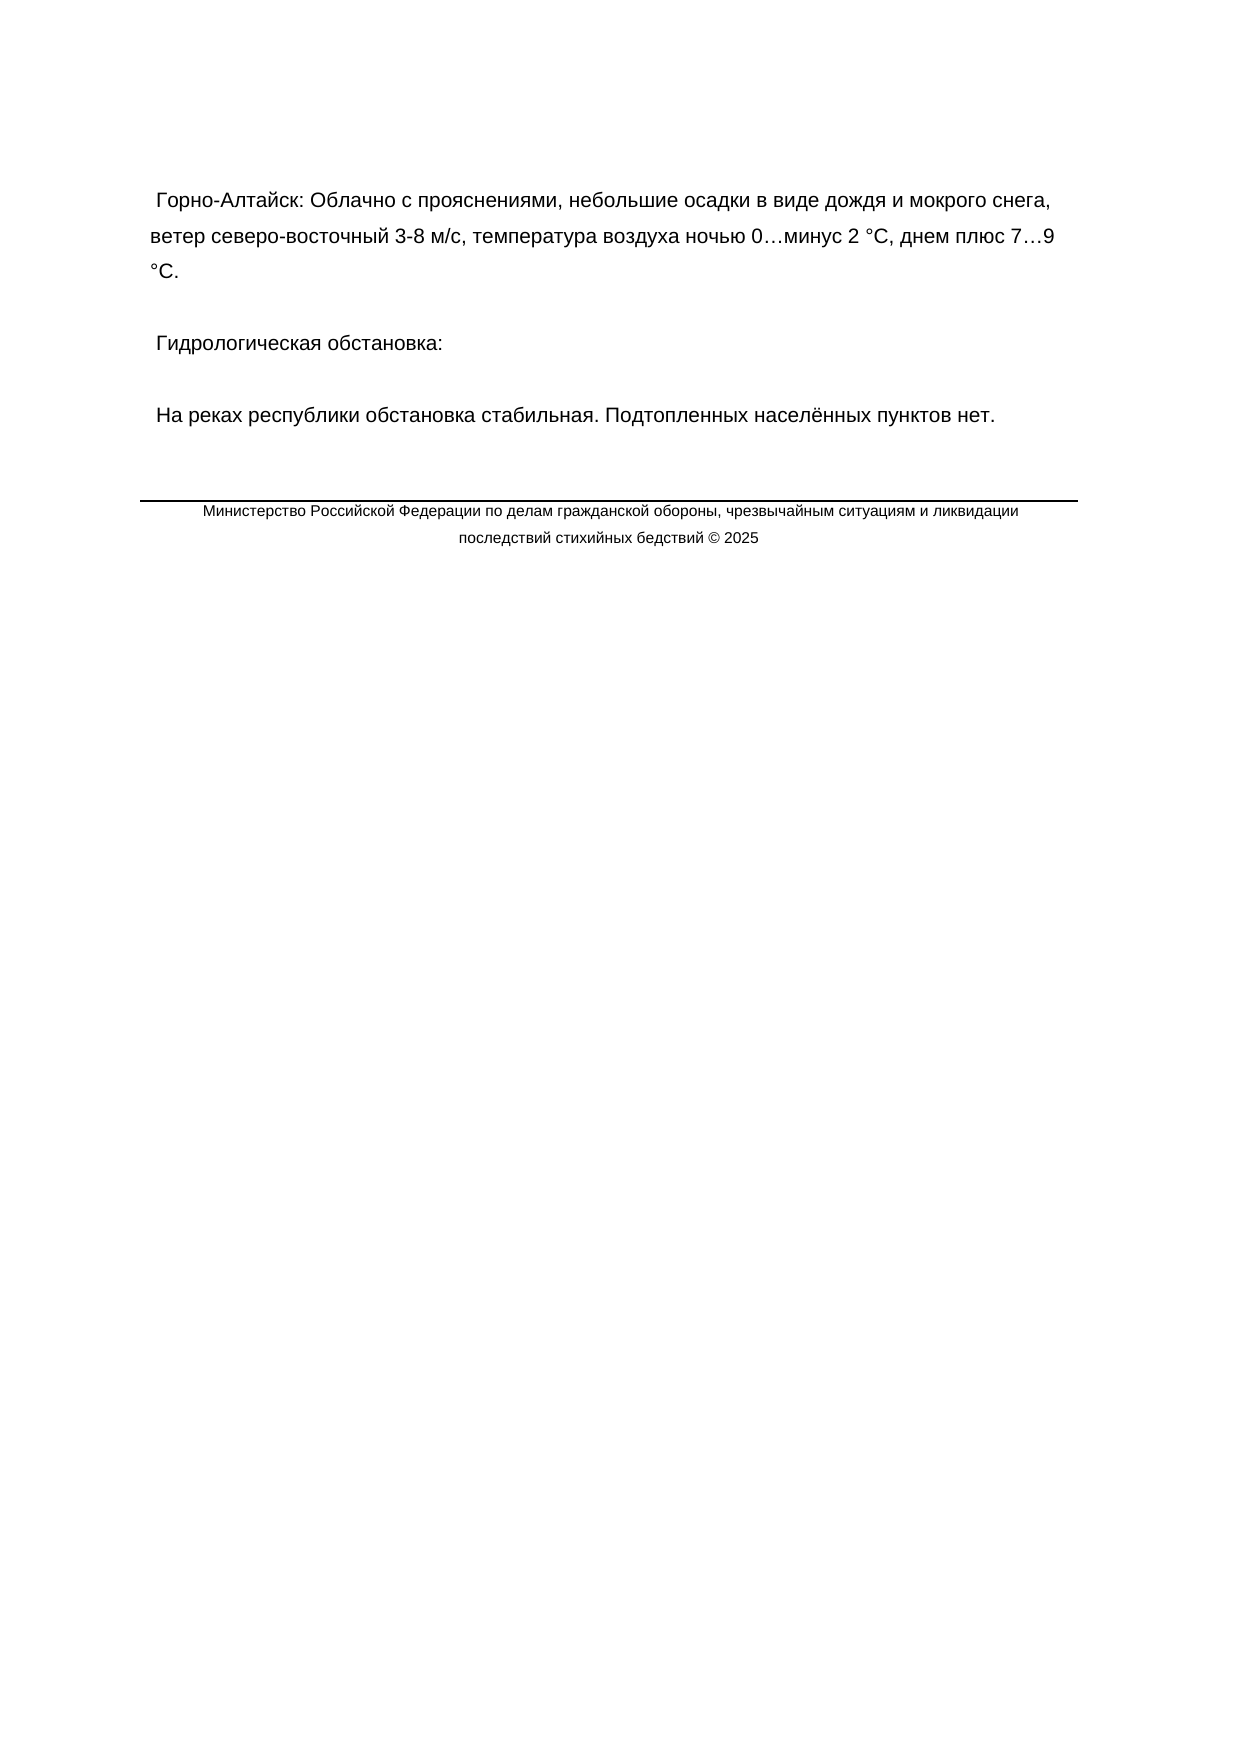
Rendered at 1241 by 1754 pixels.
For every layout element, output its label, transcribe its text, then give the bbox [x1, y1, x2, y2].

table_cell Министерство Российской Федерации по делам гражданской обороны, чрезвычайным ситуациям и ликвидации последствий стихийных бедствий © 2025 [140, 502, 1078, 584]
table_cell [140, 150, 1078, 500]
